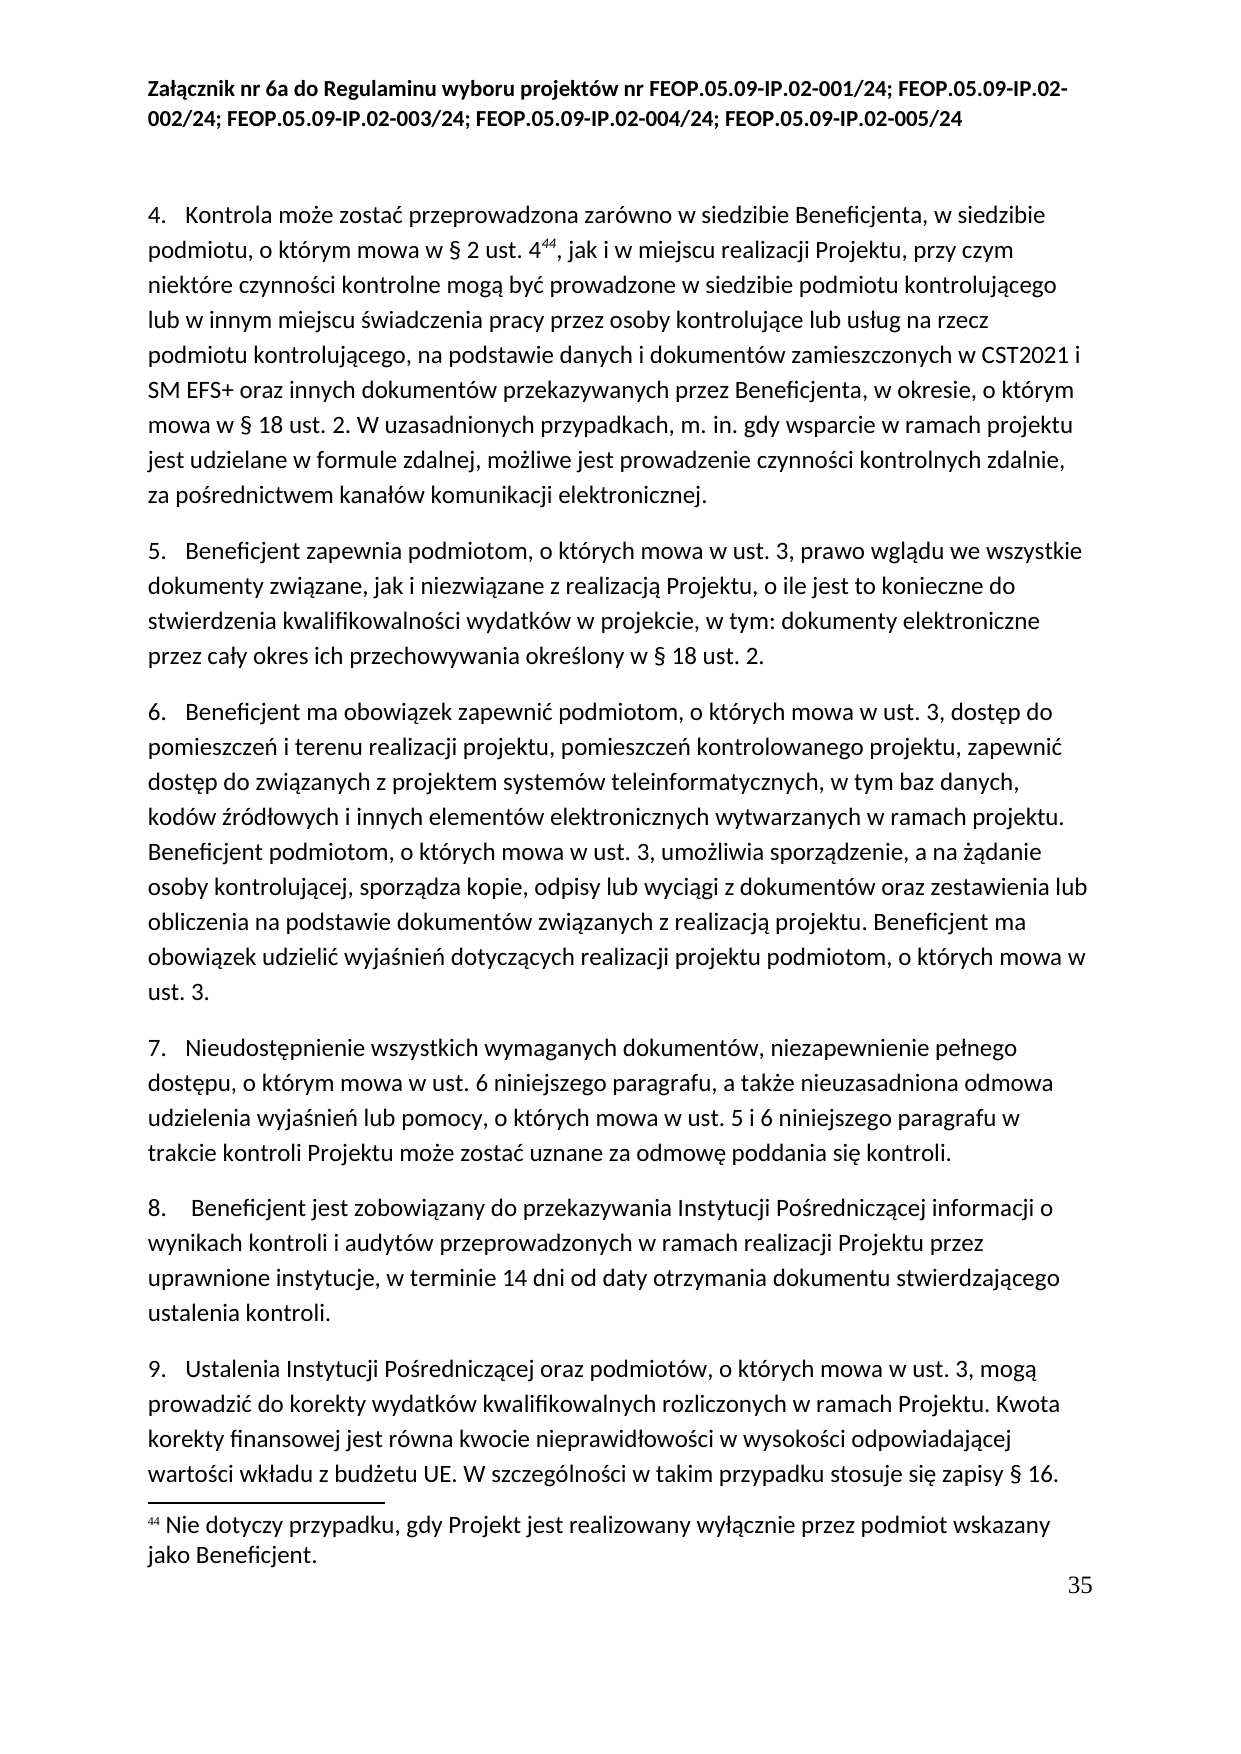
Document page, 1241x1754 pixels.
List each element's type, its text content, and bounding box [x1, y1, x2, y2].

list Beneficjent ma obowiązek zapewnić podmiotom, o których mowa w ust. 3, dostęp do pomieszczeń i terenu realizacji projektu, pomieszczeń kontrolowanego projektu, zapewnić dostęp do związanych z projektem systemów teleinformatycznych, w tym baz danych, kodów źródłowych i innych elementów elektronicznych wytwarzanych w ramach projektu. Beneficjent podmiotom, o których mowa w ust. 3, umożliwia sporządzenie, a na żądanie osoby kontrolującej, sporządza kopie, odpisy lub wyciągi z dokumentów oraz zestawienia lub obliczenia na podstawie dokumentów związanych z realizacją projektu. Beneficjent ma obowiązek udzielić wyjaśnień dotyczących realizacji projektu podmiotom, o których mowa w ust. 3. [148, 696, 1092, 1006]
list Nieudostępnienie wszystkich wymaganych dokumentów, niezapewnienie pełnego dostępu, o którym mowa w ust. 6 niniejszego paragrafu, a także nieuzasadniona odmowa udzielenia wyjaśnień lub pomocy, o których mowa w ust. 5 i 6 niniejszego paragrafu w trakcie kontroli Projektu może zostać uznane za odmowę poddania się kontroli. [148, 1032, 1092, 1167]
list Beneficjent jest zobowiązany do przekazywania Instytucji Pośredniczącej informacji o wynikach kontroli i audytów przeprowadzonych w ramach realizacji Projektu przez uprawnione instytucje, w terminie 14 dni od daty otrzymania dokumentu stwierdzającego ustalenia kontroli. [148, 1193, 1092, 1328]
list Beneficjent zapewnia podmiotom, o których mowa w ust. 3, prawo wglądu we wszystkie dokumenty związane, jak i niezwiązane z realizacją Projektu, o ile jest to konieczne do stwierdzenia kwalifikowalności wydatków w projekcie, w tym: dokumenty elektroniczne przez cały okres ich przechowywania określony w § 18 ust. 2. [148, 535, 1092, 671]
list Ustalenia Instytucji Pośredniczącej oraz podmiotów, o których mowa w ust. 3, mogą prowadzić do korekty wydatków kwalifikowalnych rozliczonych w ramach Projektu. Kwota korekty finansowej jest równa kwocie nieprawidłowości w wysokości odpowiadającej wartości wkładu z budżetu UE. W szczególności w takim przypadku stosuje się zapisy § 16. [148, 1353, 1092, 1489]
list Kontrola może zostać przeprowadzona zarówno w siedzibie Beneficjenta, w siedzibie podmiotu, o którym mowa w § 2 ust. 4, jak i w miejscu realizacji Projektu, przy czym niektóre czynności kontrolne mogą być prowadzone w siedzibie podmiotu kontrolującego lub w innym miejscu świadczenia pracy przez osoby kontrolujące lub usług na rzecz podmiotu kontrolującego, na podstawie danych i dokumentów zamieszczonych w CST2021 i SM EFS+ oraz innych dokumentów przekazywanych przez Beneficjenta, w okresie, o którym mowa w § 18 ust. 2. W uzasadnionych przypadkach, m. in. gdy wsparcie w ramach projektu jest udzielane w formule zdalnej, możliwe jest prowadzenie czynności kontrolnych zdalnie, za pośrednictwem kanałów komunikacji elektronicznej. [148, 199, 1092, 510]
